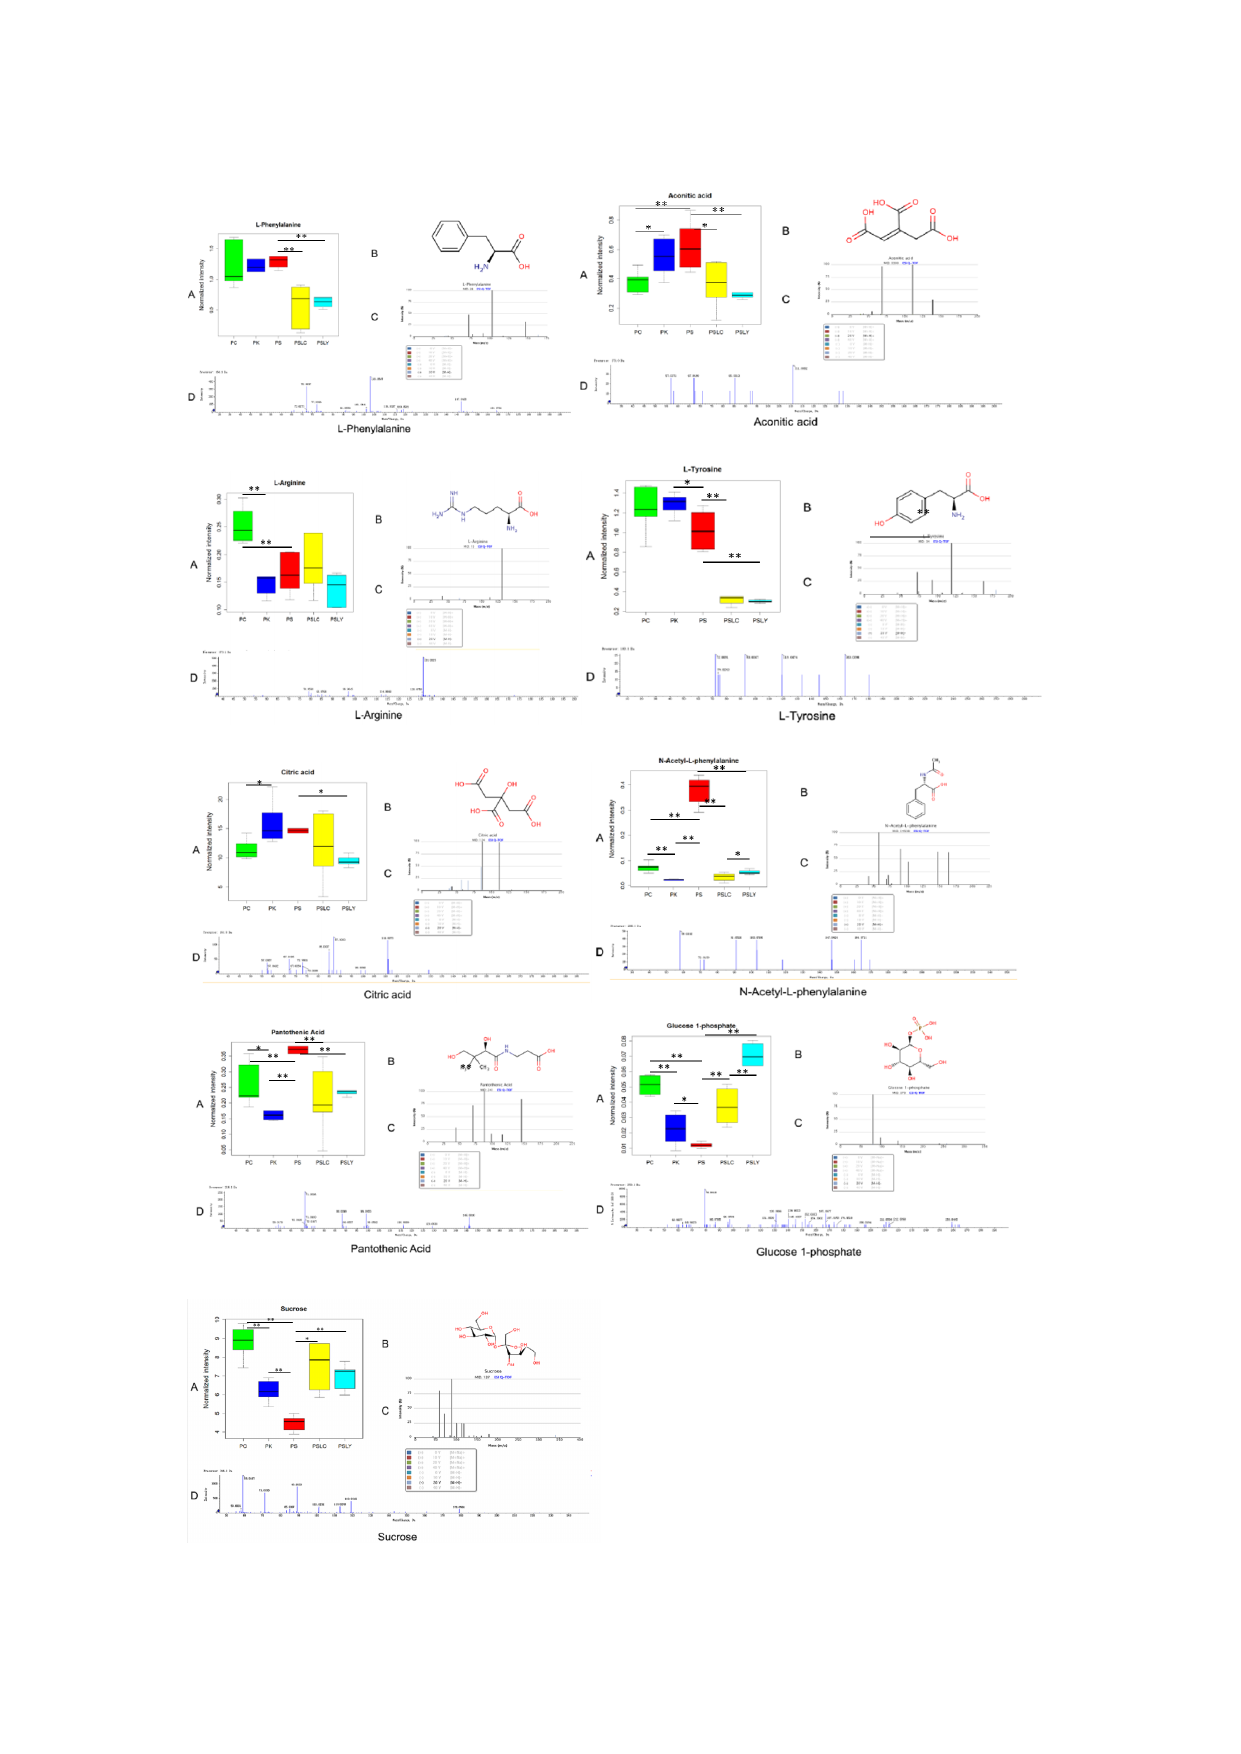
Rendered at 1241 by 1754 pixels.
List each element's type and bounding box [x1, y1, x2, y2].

picture [187, 454, 1045, 725]
picture [187, 1299, 601, 1543]
picture [187, 162, 1014, 435]
picture [187, 747, 1020, 1003]
picture [187, 1007, 1015, 1259]
